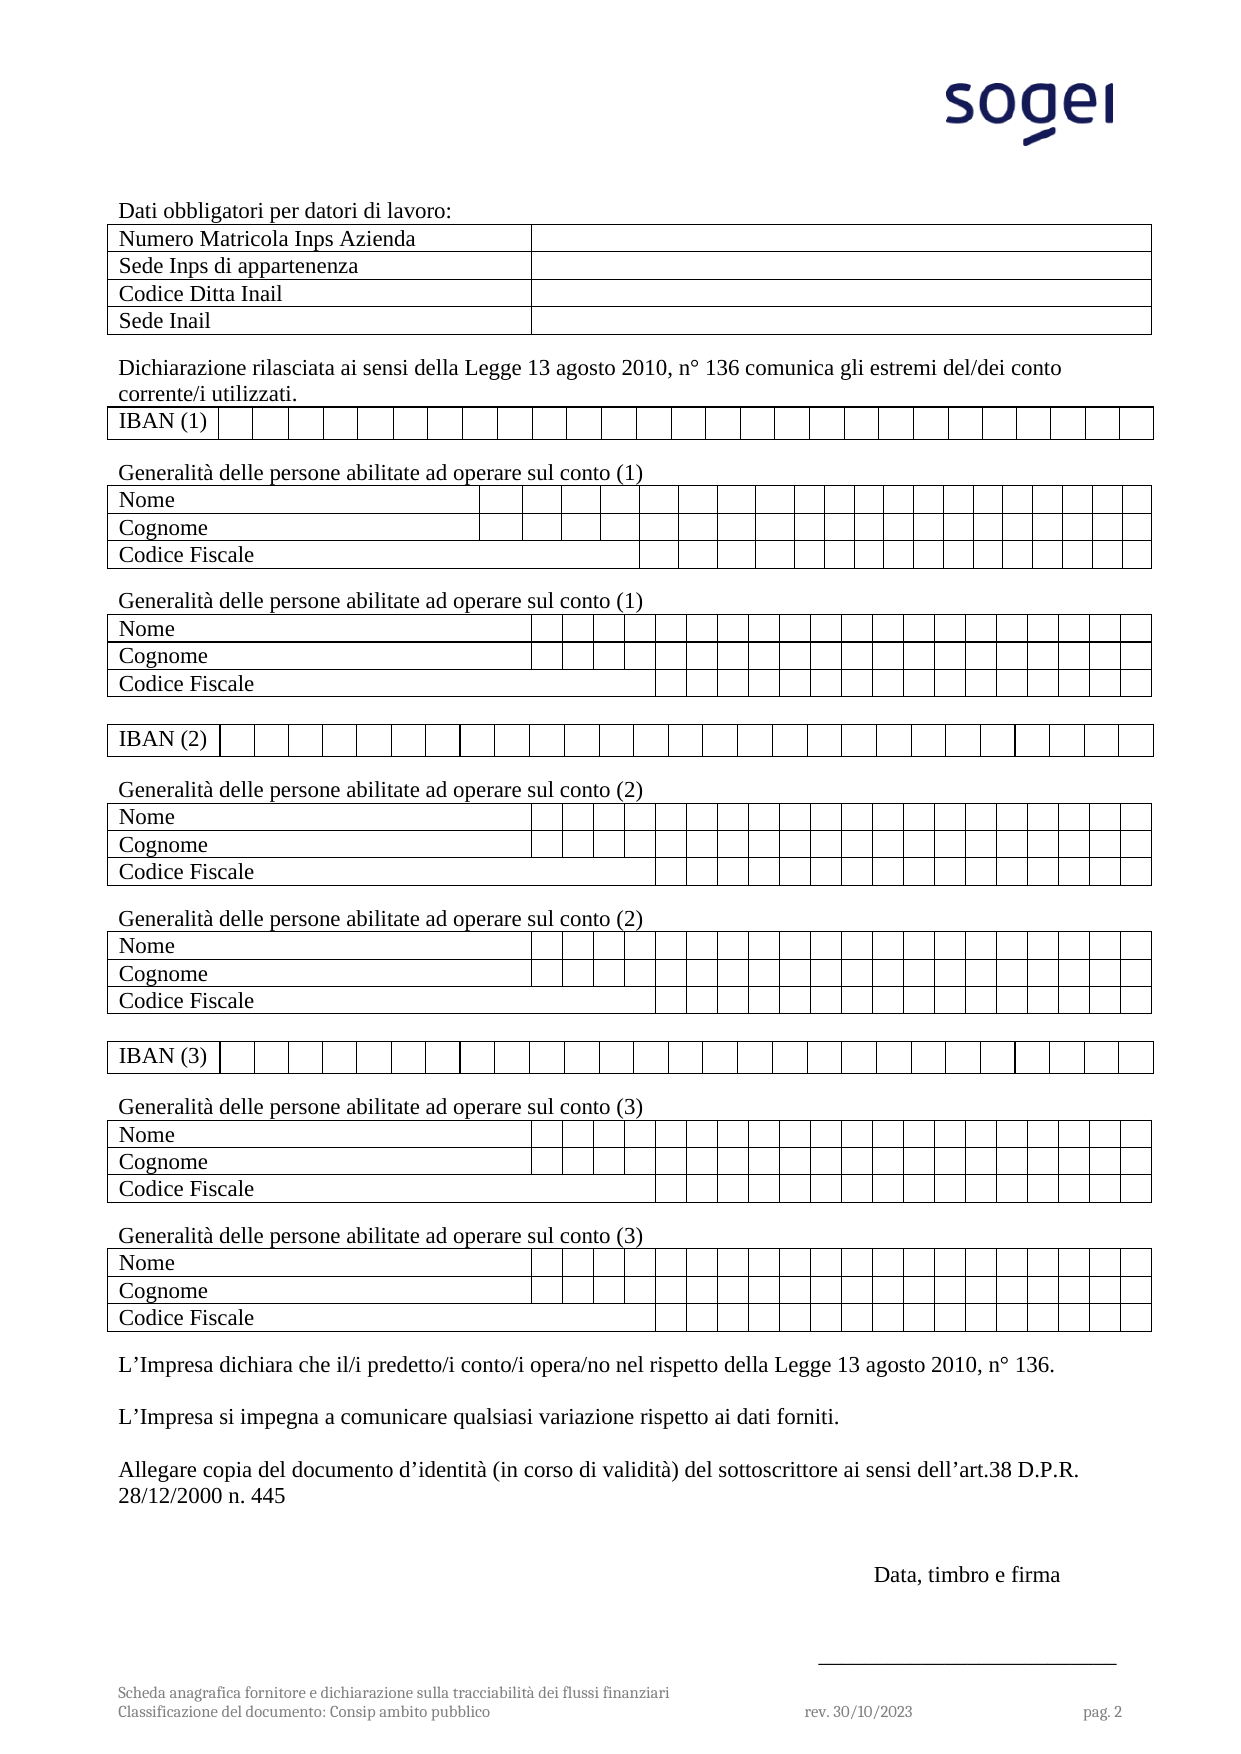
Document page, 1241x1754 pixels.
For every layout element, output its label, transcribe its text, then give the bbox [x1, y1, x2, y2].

table_header [842, 725, 876, 756]
table_header [602, 408, 636, 439]
table_cell [966, 643, 996, 669]
table_header [221, 1042, 254, 1073]
table_cell [873, 1277, 903, 1303]
table_cell [1028, 858, 1058, 884]
table_cell [811, 960, 841, 986]
picture [940, 73, 1122, 148]
table_cell Cognome [108, 1148, 531, 1174]
table_header [873, 1249, 903, 1276]
table_header [795, 486, 824, 513]
table_cell [997, 1175, 1027, 1202]
table_header [1016, 725, 1049, 756]
table_header [873, 932, 903, 958]
table_header [1119, 1042, 1153, 1073]
table_cell [656, 643, 686, 669]
table_cell [825, 541, 854, 567]
table_header [1051, 408, 1085, 439]
table_cell [532, 643, 562, 669]
table_header IBAN (2) [108, 725, 219, 756]
table_header [656, 932, 686, 958]
table_cell [656, 987, 686, 1013]
table_header [842, 1042, 876, 1073]
table_cell [935, 960, 965, 986]
text Data, timbro e firma [812, 1562, 1122, 1588]
table_header [873, 1121, 903, 1147]
table_cell Codice Fiscale [108, 1304, 655, 1331]
table_cell [997, 1148, 1027, 1174]
table_header [842, 1249, 872, 1276]
table_header [904, 804, 934, 830]
table_cell [1003, 514, 1032, 540]
table_header [219, 408, 252, 439]
table_header [594, 932, 624, 958]
table_header [966, 1249, 996, 1276]
table_header [718, 1121, 748, 1147]
table_cell Sede Inps di appartenenza [108, 252, 531, 279]
table_cell [1090, 960, 1120, 986]
table_header [1016, 1042, 1049, 1073]
table_header [1121, 804, 1151, 830]
table_cell Codice Fiscale [108, 670, 655, 696]
table_header [997, 804, 1027, 830]
table_header [495, 1042, 529, 1073]
table_header [808, 725, 841, 756]
table_cell [656, 670, 686, 696]
table_cell [935, 1175, 965, 1202]
table_cell [1090, 1148, 1120, 1174]
table_cell [1121, 1148, 1151, 1174]
table_cell [656, 960, 686, 986]
table_cell [1121, 960, 1151, 986]
table_header [637, 408, 671, 439]
table_header [997, 1249, 1027, 1276]
table_cell [1090, 670, 1120, 696]
table_header Nome [108, 1249, 531, 1276]
table_header [357, 725, 391, 756]
table_cell [749, 831, 779, 857]
table_cell [884, 541, 913, 567]
table_cell [842, 670, 872, 696]
table_cell [842, 987, 872, 1013]
table_header [687, 932, 717, 958]
table_header [811, 1249, 841, 1276]
table_cell [811, 643, 841, 669]
table_cell [780, 831, 810, 857]
table_cell [966, 831, 996, 857]
table_header [324, 408, 357, 439]
table_cell [935, 643, 965, 669]
table_header Nome [108, 486, 479, 513]
table_header [530, 725, 564, 756]
table_cell [873, 858, 903, 884]
table_header [594, 615, 624, 641]
table_header [842, 615, 872, 641]
table_header [1090, 1121, 1120, 1147]
table_header [718, 615, 748, 641]
table_cell [656, 858, 686, 884]
table_header [687, 1121, 717, 1147]
table_header [565, 725, 599, 756]
table_cell [594, 831, 624, 857]
table_cell [594, 1277, 624, 1303]
table_cell [997, 670, 1027, 696]
table_header [634, 725, 668, 756]
table_header [562, 486, 600, 513]
table_cell [687, 858, 717, 884]
text L’Impresa dichiara che il/i predetto/i conto/i opera/no nel rispetto della Legge 13 agosto 2010, n° 136. [118, 1351, 1122, 1377]
table_cell [749, 1304, 779, 1331]
table_header [1123, 486, 1151, 513]
table_header [394, 408, 427, 439]
table_cell [1090, 1175, 1120, 1202]
table_cell [1059, 960, 1089, 986]
table_header [563, 1249, 593, 1276]
table_cell [679, 514, 717, 540]
table_cell [1121, 1277, 1151, 1303]
table_cell [687, 1304, 717, 1331]
table_cell [523, 514, 561, 540]
table_cell [718, 1304, 748, 1331]
table_header [775, 408, 809, 439]
table_cell [563, 643, 593, 669]
table_cell [1059, 1304, 1089, 1331]
table_header [877, 725, 911, 756]
table_cell [904, 960, 934, 986]
table_header [1050, 1042, 1084, 1073]
table_header [873, 804, 903, 830]
table_cell [935, 1277, 965, 1303]
table_header [811, 1121, 841, 1147]
table_header [1063, 486, 1092, 513]
table_cell [656, 1175, 686, 1202]
table_cell [873, 1175, 903, 1202]
table_header [741, 408, 774, 439]
table_cell [997, 1277, 1027, 1303]
text Dati obbligatori per datori di lavoro: [118, 197, 1122, 224]
table_cell [842, 643, 872, 669]
table_cell Codice Fiscale [108, 1175, 655, 1202]
text __________________________ [812, 1641, 1122, 1667]
table_header [904, 1121, 934, 1147]
table_header [997, 932, 1027, 958]
table_cell [966, 670, 996, 696]
table_cell [1033, 541, 1062, 567]
table_header [625, 615, 655, 641]
table_cell [625, 1277, 655, 1303]
table_cell [974, 541, 1002, 567]
table_cell [966, 858, 996, 884]
table_cell [749, 987, 779, 1013]
text Generalità delle persone abilitate ad operare sul conto (3) [118, 1222, 1122, 1248]
table_header [935, 932, 965, 958]
table_cell [718, 514, 755, 540]
table_cell [811, 1175, 841, 1202]
table_cell [811, 1304, 841, 1331]
table_cell [625, 643, 655, 669]
table_header [563, 804, 593, 830]
table_cell [1090, 643, 1120, 669]
table_cell Codice Ditta Inail [108, 280, 531, 306]
table_header [749, 804, 779, 830]
table_header Nome [108, 615, 531, 641]
table_cell [1059, 858, 1089, 884]
table_header [946, 1042, 980, 1073]
table_cell [718, 1277, 748, 1303]
table_cell [966, 960, 996, 986]
table_header [1028, 1121, 1058, 1147]
table_header [530, 1042, 564, 1073]
table_header [532, 1249, 562, 1276]
table_header [1059, 932, 1089, 958]
table_cell [811, 670, 841, 696]
table_header [679, 486, 717, 513]
text Dichiarazione rilasciata ai sensi della Legge 13 agosto 2010, n° 136 comunica gli estremi del/dei conto corrente/i utilizzati. [118, 354, 1122, 406]
table_cell [562, 514, 600, 540]
table_header [669, 1042, 702, 1073]
table_header [997, 615, 1027, 641]
table_header [884, 486, 913, 513]
table_header [1059, 1249, 1089, 1276]
table_cell [1090, 1304, 1120, 1331]
table_header [966, 1121, 996, 1147]
table_header [935, 1121, 965, 1147]
table_cell [640, 514, 678, 540]
table_header Nome [108, 804, 531, 830]
table_cell [1028, 1304, 1058, 1331]
table_header [656, 804, 686, 830]
table_header [879, 408, 913, 439]
table_cell [1121, 1304, 1151, 1331]
table_header [780, 615, 810, 641]
table_cell [563, 1277, 593, 1303]
table_header [944, 486, 973, 513]
table_cell [873, 670, 903, 696]
table_cell [780, 1148, 810, 1174]
table_header [463, 408, 497, 439]
table_header [935, 804, 965, 830]
table_cell [780, 1304, 810, 1331]
text Generalità delle persone abilitate ad operare sul conto (1) [118, 588, 1122, 614]
table_header [946, 725, 980, 756]
table_cell [974, 514, 1002, 540]
table_cell [532, 307, 1151, 333]
table_header [532, 1121, 562, 1147]
table_header [914, 486, 943, 513]
table_cell [532, 1277, 562, 1303]
table_header IBAN (3) [108, 1042, 219, 1073]
table_header [845, 408, 878, 439]
table_header [625, 1121, 655, 1147]
table_header [1119, 725, 1153, 756]
table_cell [997, 831, 1027, 857]
table_cell [904, 643, 934, 669]
table_cell [687, 960, 717, 986]
table_header [426, 725, 459, 756]
table_header [912, 725, 945, 756]
table_cell Cognome [108, 960, 531, 986]
table_header [811, 615, 841, 641]
table_cell [935, 987, 965, 1013]
table_cell [594, 1148, 624, 1174]
table_cell [780, 987, 810, 1013]
table_header [1017, 408, 1050, 439]
table_cell [811, 1148, 841, 1174]
table_header [523, 486, 561, 513]
table_cell [718, 987, 748, 1013]
table_header [640, 486, 678, 513]
table_cell [997, 987, 1027, 1013]
table_header [289, 725, 322, 756]
table_cell [780, 858, 810, 884]
table_header [567, 408, 601, 439]
table_cell [1059, 987, 1089, 1013]
table_cell [718, 1175, 748, 1202]
table_header [1033, 486, 1062, 513]
table_cell [1028, 1175, 1058, 1202]
text Generalità delle persone abilitate ad operare sul conto (1) [118, 459, 1122, 485]
table_header [997, 1121, 1027, 1147]
table_header [426, 1042, 459, 1073]
table_header [1003, 486, 1032, 513]
table_cell [780, 1277, 810, 1303]
table_header [669, 725, 702, 756]
table_cell [811, 858, 841, 884]
table_cell [532, 252, 1151, 279]
table_header [983, 408, 1016, 439]
table_header [706, 408, 740, 439]
table_cell [1121, 858, 1151, 884]
table_header [773, 725, 807, 756]
table_header [498, 408, 532, 439]
table_cell [749, 1277, 779, 1303]
table_header [808, 1042, 841, 1073]
table_header [981, 1042, 1014, 1073]
table_cell [780, 960, 810, 986]
table_header [253, 408, 288, 439]
table_cell [594, 960, 624, 986]
table_cell [997, 858, 1027, 884]
table_header [904, 1249, 934, 1276]
table_header [594, 804, 624, 830]
table_header [981, 725, 1014, 756]
table_header [966, 615, 996, 641]
table_cell [811, 987, 841, 1013]
table_cell [855, 514, 883, 540]
table_cell [873, 1148, 903, 1174]
table_cell Codice Fiscale [108, 987, 655, 1013]
table_cell [935, 670, 965, 696]
text Allegare copia del documento d’identità (in corso di validità) del sottoscrittore ai sensi dell’art.38 D.P.R. 28/12/2000 n. 445 [118, 1456, 1122, 1509]
table_cell [625, 831, 655, 857]
table_cell [718, 831, 748, 857]
table_cell [687, 643, 717, 669]
table_header [1090, 1249, 1120, 1276]
table_cell [904, 831, 934, 857]
table_header [1121, 1121, 1151, 1147]
table_header [656, 1121, 686, 1147]
table_header [877, 1042, 911, 1073]
table_header [873, 615, 903, 641]
table_cell [625, 1148, 655, 1174]
table_cell [656, 1304, 686, 1331]
table_cell [1093, 541, 1122, 567]
table_header [1121, 932, 1151, 958]
table_cell [966, 1175, 996, 1202]
table_cell [1063, 541, 1092, 567]
table_cell [563, 1148, 593, 1174]
table_cell [625, 960, 655, 986]
table_header [718, 932, 748, 958]
table_header [842, 804, 872, 830]
table_cell [795, 541, 824, 567]
table_cell [884, 514, 913, 540]
table_cell [687, 1148, 717, 1174]
table_header [949, 408, 982, 439]
table_header [687, 615, 717, 641]
table_cell [873, 831, 903, 857]
table_cell [687, 1277, 717, 1303]
table_header [532, 804, 562, 830]
table_header [428, 408, 462, 439]
table_cell [1090, 1277, 1120, 1303]
table_cell [780, 1175, 810, 1202]
table_cell [966, 1148, 996, 1174]
table_cell [749, 643, 779, 669]
table_cell [687, 670, 717, 696]
table_cell [749, 1148, 779, 1174]
table_cell [1059, 670, 1089, 696]
table_cell [480, 514, 522, 540]
table_header [811, 932, 841, 958]
table_header [625, 804, 655, 830]
table_header [780, 932, 810, 958]
table_cell [997, 1304, 1027, 1331]
table_header [601, 486, 639, 513]
table_cell [904, 987, 934, 1013]
table_cell [1028, 670, 1058, 696]
table_header [1028, 1249, 1058, 1276]
table_header [594, 1121, 624, 1147]
table_header [1090, 615, 1120, 641]
table_cell [718, 541, 755, 567]
table_header [392, 725, 425, 756]
table_header [358, 408, 393, 439]
table_header [1059, 1121, 1089, 1147]
table_header [738, 725, 772, 756]
table_header [594, 1249, 624, 1276]
table_header [1059, 804, 1089, 830]
table_cell [1123, 541, 1151, 567]
table_cell [1059, 1148, 1089, 1174]
table_cell [935, 858, 965, 884]
table_cell [935, 1304, 965, 1331]
table_header [634, 1042, 668, 1073]
table_cell Sede Inail [108, 307, 531, 333]
table_header [811, 804, 841, 830]
table_cell [1028, 1277, 1058, 1303]
table_cell [904, 1304, 934, 1331]
table_header [687, 804, 717, 830]
table_cell [1059, 1175, 1089, 1202]
text Generalità delle persone abilitate ad operare sul conto (2) [118, 776, 1122, 802]
table_cell [756, 541, 794, 567]
table_header [480, 486, 522, 513]
table_cell [966, 1277, 996, 1303]
table_header [625, 932, 655, 958]
table_cell [656, 1277, 686, 1303]
table_cell [944, 514, 973, 540]
table_header [392, 1042, 425, 1073]
table_header [738, 1042, 772, 1073]
table_header [600, 1042, 633, 1073]
table_header [1085, 725, 1118, 756]
table_header [974, 486, 1002, 513]
table_header [718, 804, 748, 830]
table_cell [532, 1148, 562, 1174]
table_cell [1123, 514, 1151, 540]
table_cell [1063, 514, 1092, 540]
table_header [289, 1042, 322, 1073]
table_header [1090, 932, 1120, 958]
table_header [904, 615, 934, 641]
table_cell [873, 643, 903, 669]
table_cell [966, 987, 996, 1013]
table_cell [563, 831, 593, 857]
table_header [810, 408, 844, 439]
table_header [532, 932, 562, 958]
table_header [855, 486, 883, 513]
table_cell [842, 1304, 872, 1331]
table_cell [811, 831, 841, 857]
table_cell [904, 1175, 934, 1202]
table_cell [1090, 858, 1120, 884]
table_cell [1028, 960, 1058, 986]
table_cell Cognome [108, 643, 531, 669]
table_header [323, 725, 356, 756]
table_header [966, 804, 996, 830]
table_cell [795, 514, 824, 540]
table_header [756, 486, 794, 513]
table_header [1028, 615, 1058, 641]
table_cell [718, 960, 748, 986]
table_header [289, 408, 323, 439]
table_cell [749, 670, 779, 696]
table_cell [532, 960, 562, 986]
table_cell [904, 670, 934, 696]
table_cell [532, 280, 1151, 306]
table_cell Codice Fiscale [108, 858, 655, 884]
table_cell [997, 643, 1027, 669]
table_cell [640, 541, 678, 567]
table_cell [656, 831, 686, 857]
table_header [749, 1249, 779, 1276]
table_header [825, 486, 854, 513]
table_header [842, 1121, 872, 1147]
table_header [533, 408, 566, 439]
table_cell [1028, 643, 1058, 669]
table_cell [825, 514, 854, 540]
table_header [625, 1249, 655, 1276]
table_cell [1028, 1148, 1058, 1174]
table_cell [1093, 514, 1122, 540]
table_cell [873, 960, 903, 986]
table_header [780, 1121, 810, 1147]
table_cell [594, 643, 624, 669]
table_header [914, 408, 948, 439]
table_cell [842, 960, 872, 986]
table_header [495, 725, 529, 756]
table_cell [842, 831, 872, 857]
table_cell [1033, 514, 1062, 540]
table_header [656, 1249, 686, 1276]
table_header [1028, 804, 1058, 830]
table_cell [873, 1304, 903, 1331]
table_cell [1121, 987, 1151, 1013]
table_cell [687, 987, 717, 1013]
table_cell [780, 643, 810, 669]
text L’Impresa si impegna a comunicare qualsiasi variazione rispetto ai dati forniti. [118, 1403, 1122, 1430]
table_cell [1121, 643, 1151, 669]
table_cell [855, 541, 883, 567]
table_cell [687, 831, 717, 857]
table_cell [914, 514, 943, 540]
table_cell Cognome [108, 514, 479, 540]
table_header [565, 1042, 599, 1073]
table_header [1093, 486, 1122, 513]
table_cell [749, 858, 779, 884]
table_header [357, 1042, 391, 1073]
table_cell [1028, 987, 1058, 1013]
table_header [600, 725, 633, 756]
table_cell [1003, 541, 1032, 567]
table_header IBAN (1) [108, 408, 218, 439]
table_header [842, 932, 872, 958]
table_cell [914, 541, 943, 567]
table_cell [718, 643, 748, 669]
table_cell [873, 987, 903, 1013]
table_header [687, 1249, 717, 1276]
table_cell [718, 858, 748, 884]
table_header [749, 615, 779, 641]
table_header Numero Matricola Inps Azienda [108, 225, 531, 251]
table_cell [811, 1277, 841, 1303]
table_header [1059, 615, 1089, 641]
table_cell [679, 541, 717, 567]
table_cell [935, 831, 965, 857]
table_header [718, 1249, 748, 1276]
table_header [221, 725, 254, 756]
table_cell [842, 1277, 872, 1303]
table_cell [532, 831, 562, 857]
table_header [749, 932, 779, 958]
table_header [323, 1042, 356, 1073]
table_cell [944, 541, 973, 567]
table_header [1086, 408, 1119, 439]
table_header [703, 1042, 737, 1073]
text Generalità delle persone abilitate ad operare sul conto (2) [118, 905, 1122, 931]
table_header [912, 1042, 945, 1073]
text Generalità delle persone abilitate ad operare sul conto (3) [118, 1093, 1122, 1119]
table_header [1120, 408, 1153, 439]
table_header [532, 225, 1151, 251]
table_header [1090, 804, 1120, 830]
table_header [904, 932, 934, 958]
table_header [656, 615, 686, 641]
table_cell [997, 960, 1027, 986]
table_cell [935, 1148, 965, 1174]
table_header [703, 725, 737, 756]
table_cell [718, 1148, 748, 1174]
table_cell [601, 514, 639, 540]
table_cell Codice Fiscale [108, 541, 639, 567]
table_cell [1059, 1277, 1089, 1303]
table_header [749, 1121, 779, 1147]
table_cell Cognome [108, 1277, 531, 1303]
table_cell [904, 858, 934, 884]
table_cell [904, 1277, 934, 1303]
table_header [563, 1121, 593, 1147]
table_cell [656, 1148, 686, 1174]
table_cell [1059, 643, 1089, 669]
table_header [461, 725, 494, 756]
table_header [672, 408, 705, 439]
table_cell [842, 858, 872, 884]
table_header [935, 615, 965, 641]
table_header [780, 1249, 810, 1276]
table_header [718, 486, 755, 513]
table_header [563, 932, 593, 958]
table_header [1121, 615, 1151, 641]
table_cell [563, 960, 593, 986]
table_cell Cognome [108, 831, 531, 857]
table_header [780, 804, 810, 830]
table_cell [904, 1148, 934, 1174]
table_header [773, 1042, 807, 1073]
table_cell [1059, 831, 1089, 857]
table_header [1050, 725, 1084, 756]
table_header Nome [108, 1121, 531, 1147]
table_header [255, 725, 288, 756]
table_header [255, 1042, 288, 1073]
table_cell [842, 1148, 872, 1174]
table_header [461, 1042, 494, 1073]
table_cell [749, 960, 779, 986]
table_header [1121, 1249, 1151, 1276]
table_header Nome [108, 932, 531, 958]
table_header [1028, 932, 1058, 958]
table_cell [1028, 831, 1058, 857]
table_cell [687, 1175, 717, 1202]
table_header [935, 1249, 965, 1276]
table_header [966, 932, 996, 958]
table_cell [1090, 831, 1120, 857]
table_cell [966, 1304, 996, 1331]
table_cell [842, 1175, 872, 1202]
table_cell [1090, 987, 1120, 1013]
table_cell [749, 1175, 779, 1202]
table_cell [1121, 831, 1151, 857]
table_cell [780, 670, 810, 696]
table_cell [1121, 670, 1151, 696]
table_header [532, 615, 562, 641]
table_cell [1121, 1175, 1151, 1202]
table_header [1085, 1042, 1118, 1073]
table_header [563, 615, 593, 641]
table_cell [756, 514, 794, 540]
table_cell [718, 670, 748, 696]
